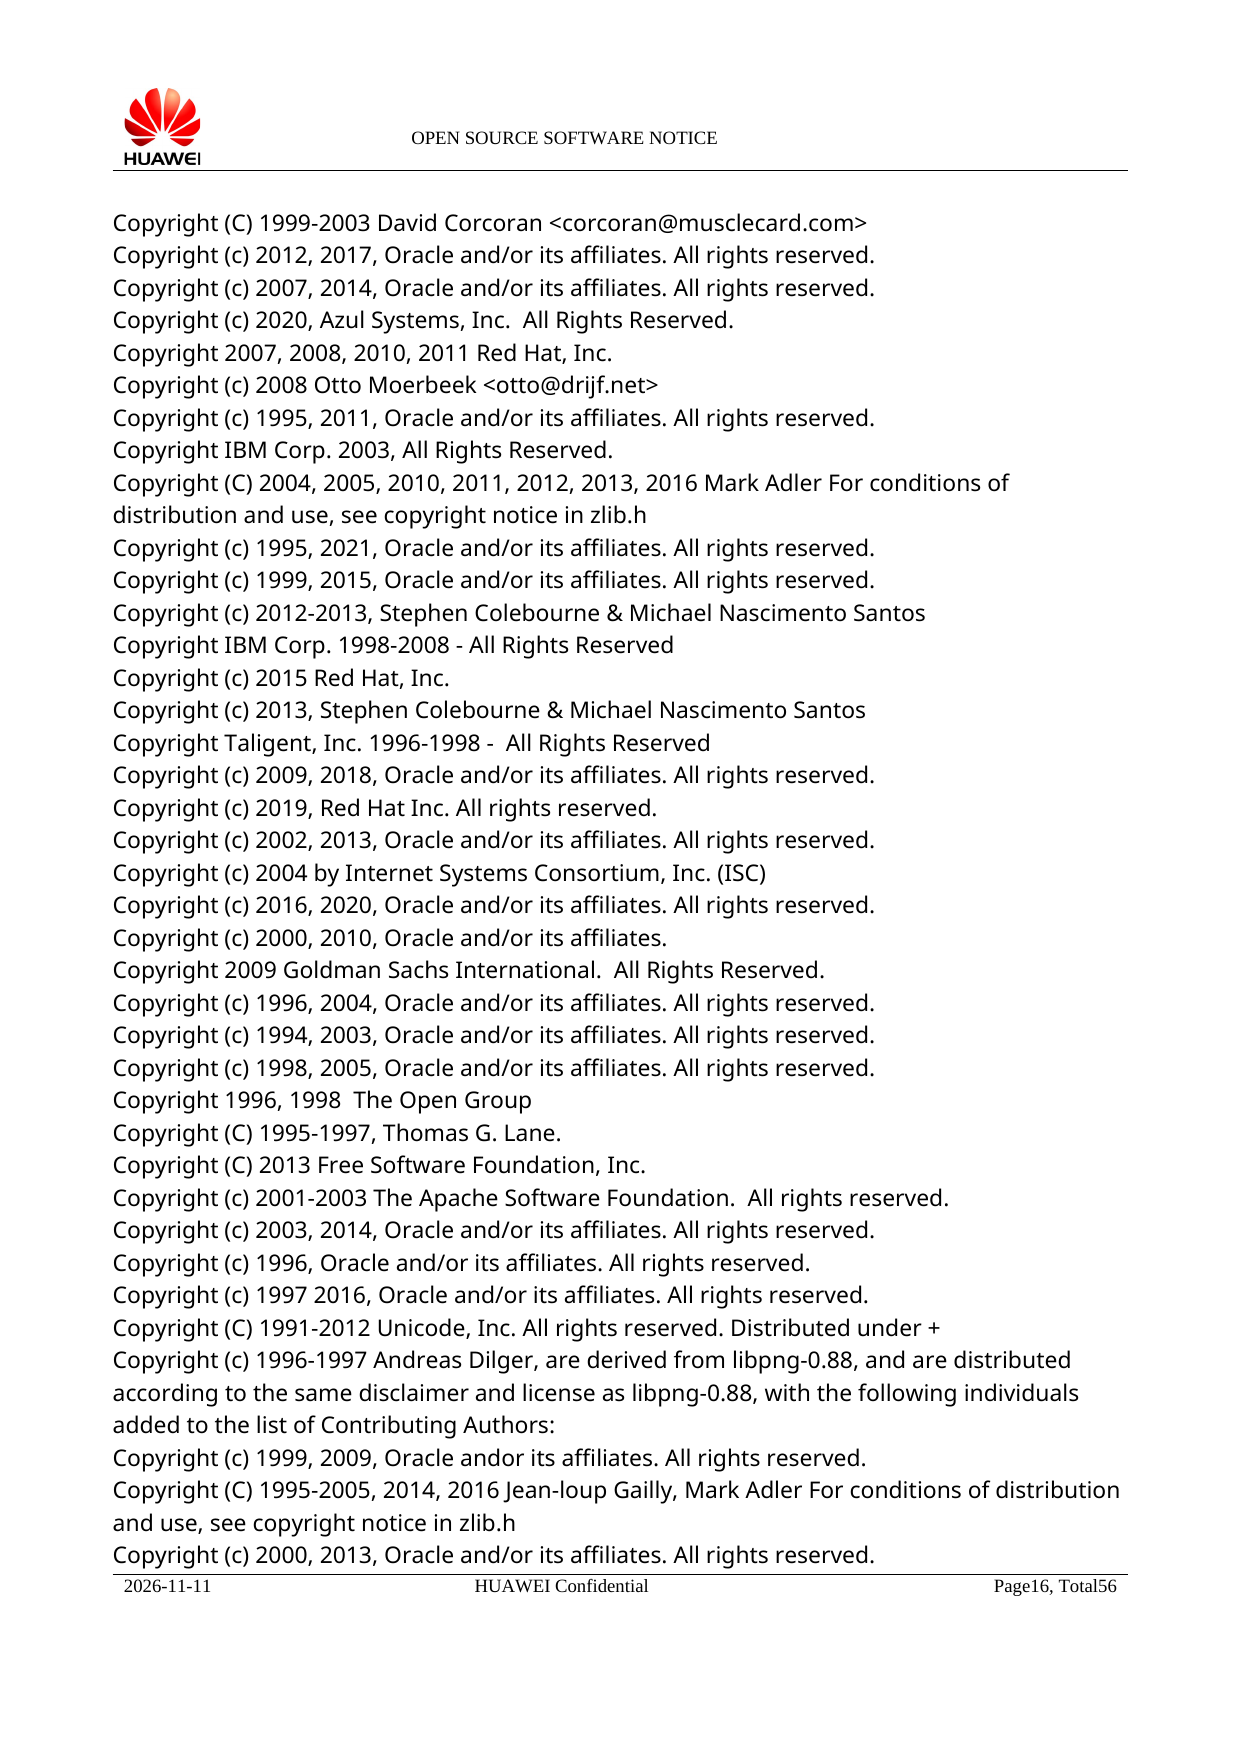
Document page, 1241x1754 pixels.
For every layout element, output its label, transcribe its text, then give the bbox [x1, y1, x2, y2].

picture [124, 88, 201, 165]
